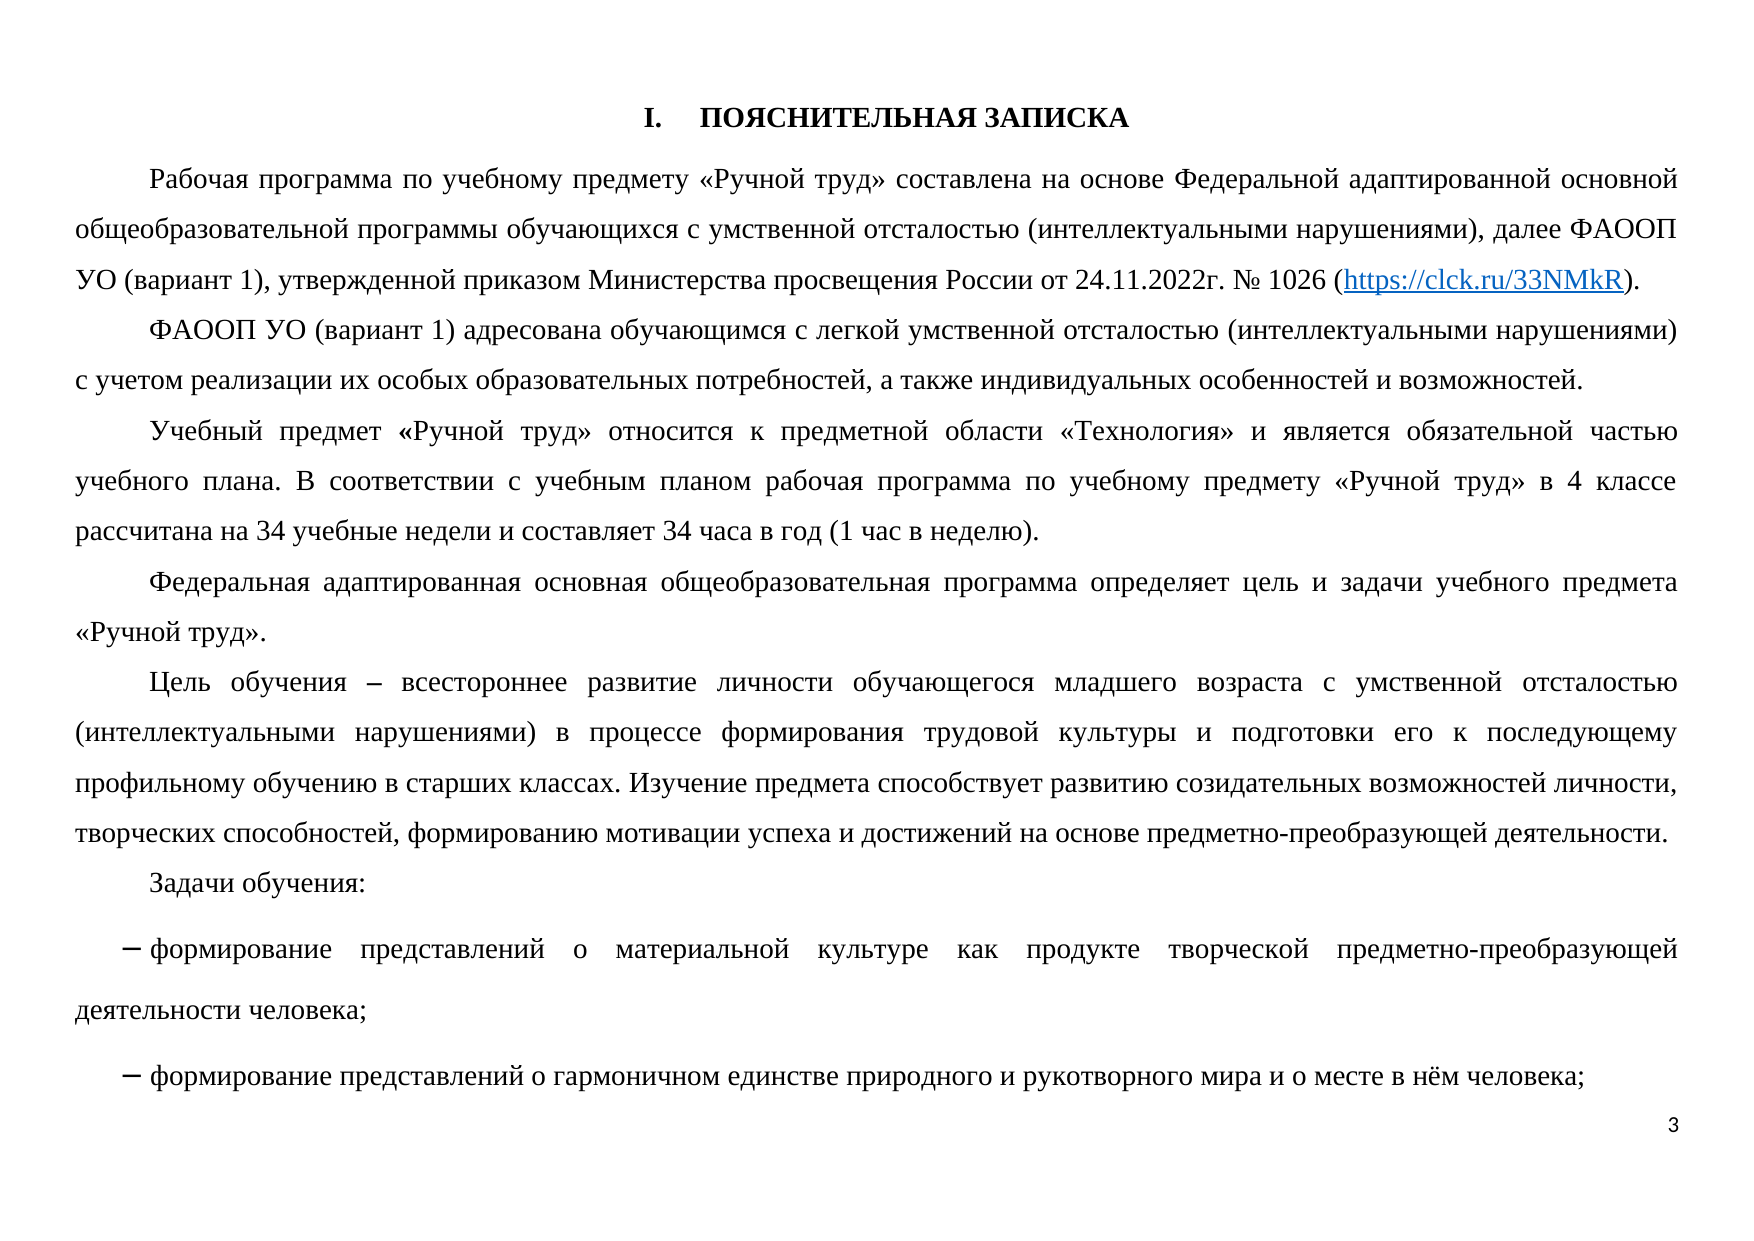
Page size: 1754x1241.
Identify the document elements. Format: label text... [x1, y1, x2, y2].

subtitle ПОЯСНИТЕЛЬНАЯ ЗАПИСКА [112, 100, 1679, 133]
text Федеральная адаптированная основная общеобразовательная программа определяет цель и задачи учебного предмета «Ручной труд». [75, 564, 1679, 647]
text ФАООП УО (вариант 1) адресована обучающимся с легкой умственной отсталостью (интеллектуальными нарушениями) с учетом реализации их особых образовательных потребностей, а также индивидуальных особенностей и возможностей. [75, 312, 1679, 396]
list формирование представлений о материальной культуре как продукте творческой предметно-преобразующей деятельности человека; [75, 916, 1679, 1026]
list формирование представлений о гармоничном единстве природного и рукотворного мира и о месте в нём человека; [75, 1043, 1679, 1102]
text Учебный предмет «Ручной труд» относится к предметной области «Технология» и является обязательной частью учебного плана. В соответствии с учебным планом рабочая программа по учебному предмету «Ручной труд» в 4 классе рассчитана на 34 учебные недели и составляет 34 часа в год (1 час в неделю). [75, 413, 1679, 547]
text Цель обучения – всестороннее развитие личности обучающегося младшего возраста с умственной отсталостью (интеллектуальными нарушениями) в процессе формирования трудовой культуры и подготовки его к последующему профильному обучению в старших классах. Изучение предмета способствует развитию созидательных возможностей личности, творческих способностей, формированию мотивации успеха и достижений на основе предметно-преобразующей деятельности. [75, 664, 1679, 849]
text Задачи обучения: [75, 866, 1679, 899]
text Рабочая программа по учебному предмету «Ручной труд» составлена на основе Федеральной адаптированной основной общеобразовательной программы обучающихся с умственной отсталостью (интеллектуальными нарушениями), далее ФАООП УО (вариант 1), утвержденной приказом Министерства просвещения России от 24.11.2022г. № 1026 (https://clck.ru/33NMkR). [75, 161, 1679, 295]
